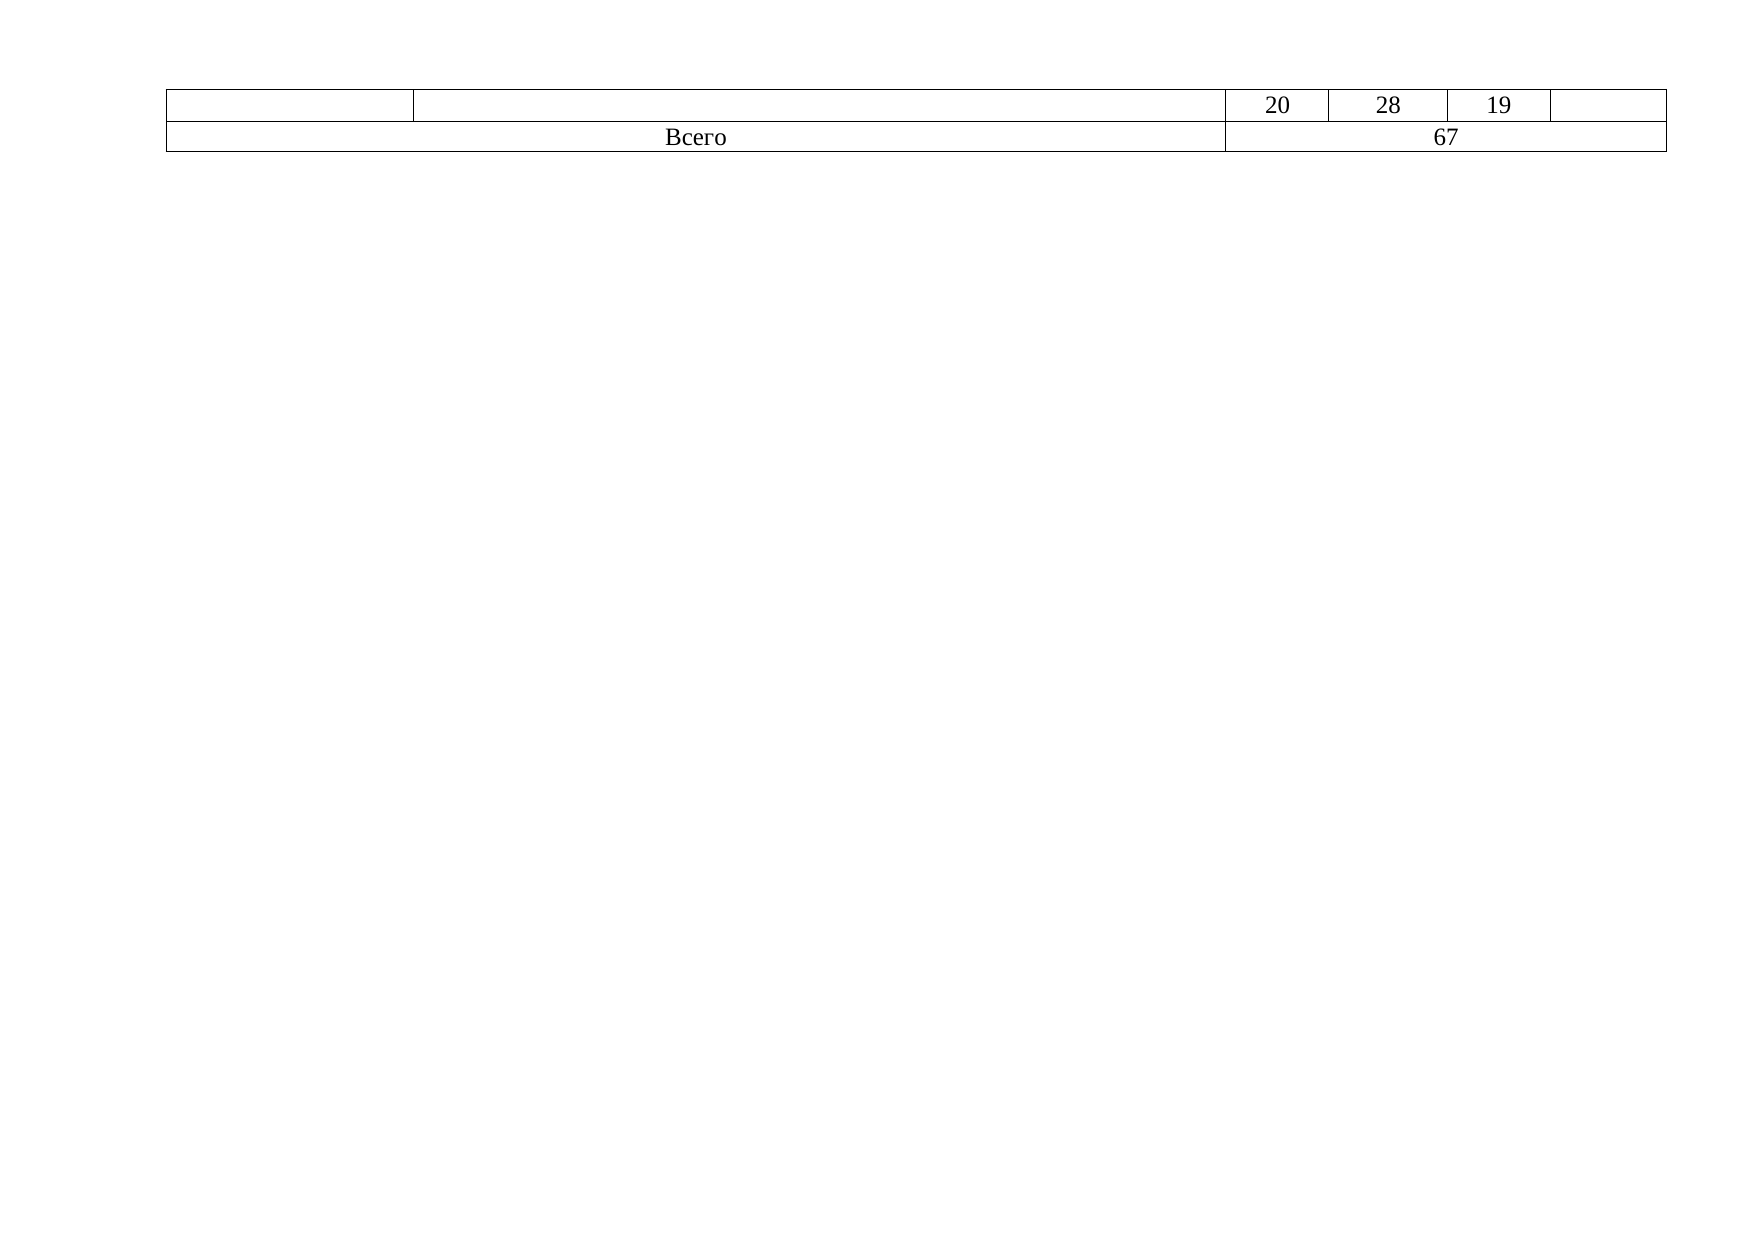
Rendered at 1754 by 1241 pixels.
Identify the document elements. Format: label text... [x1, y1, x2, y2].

table_cell [1551, 90, 1666, 121]
table_cell 19 [1448, 90, 1550, 121]
table_cell 28 [1329, 90, 1447, 121]
table_cell Всего [167, 122, 1225, 151]
table_cell [414, 90, 1225, 121]
table_cell [167, 90, 413, 121]
table_cell 20 [1226, 90, 1328, 121]
table_cell 67 [1226, 122, 1666, 151]
